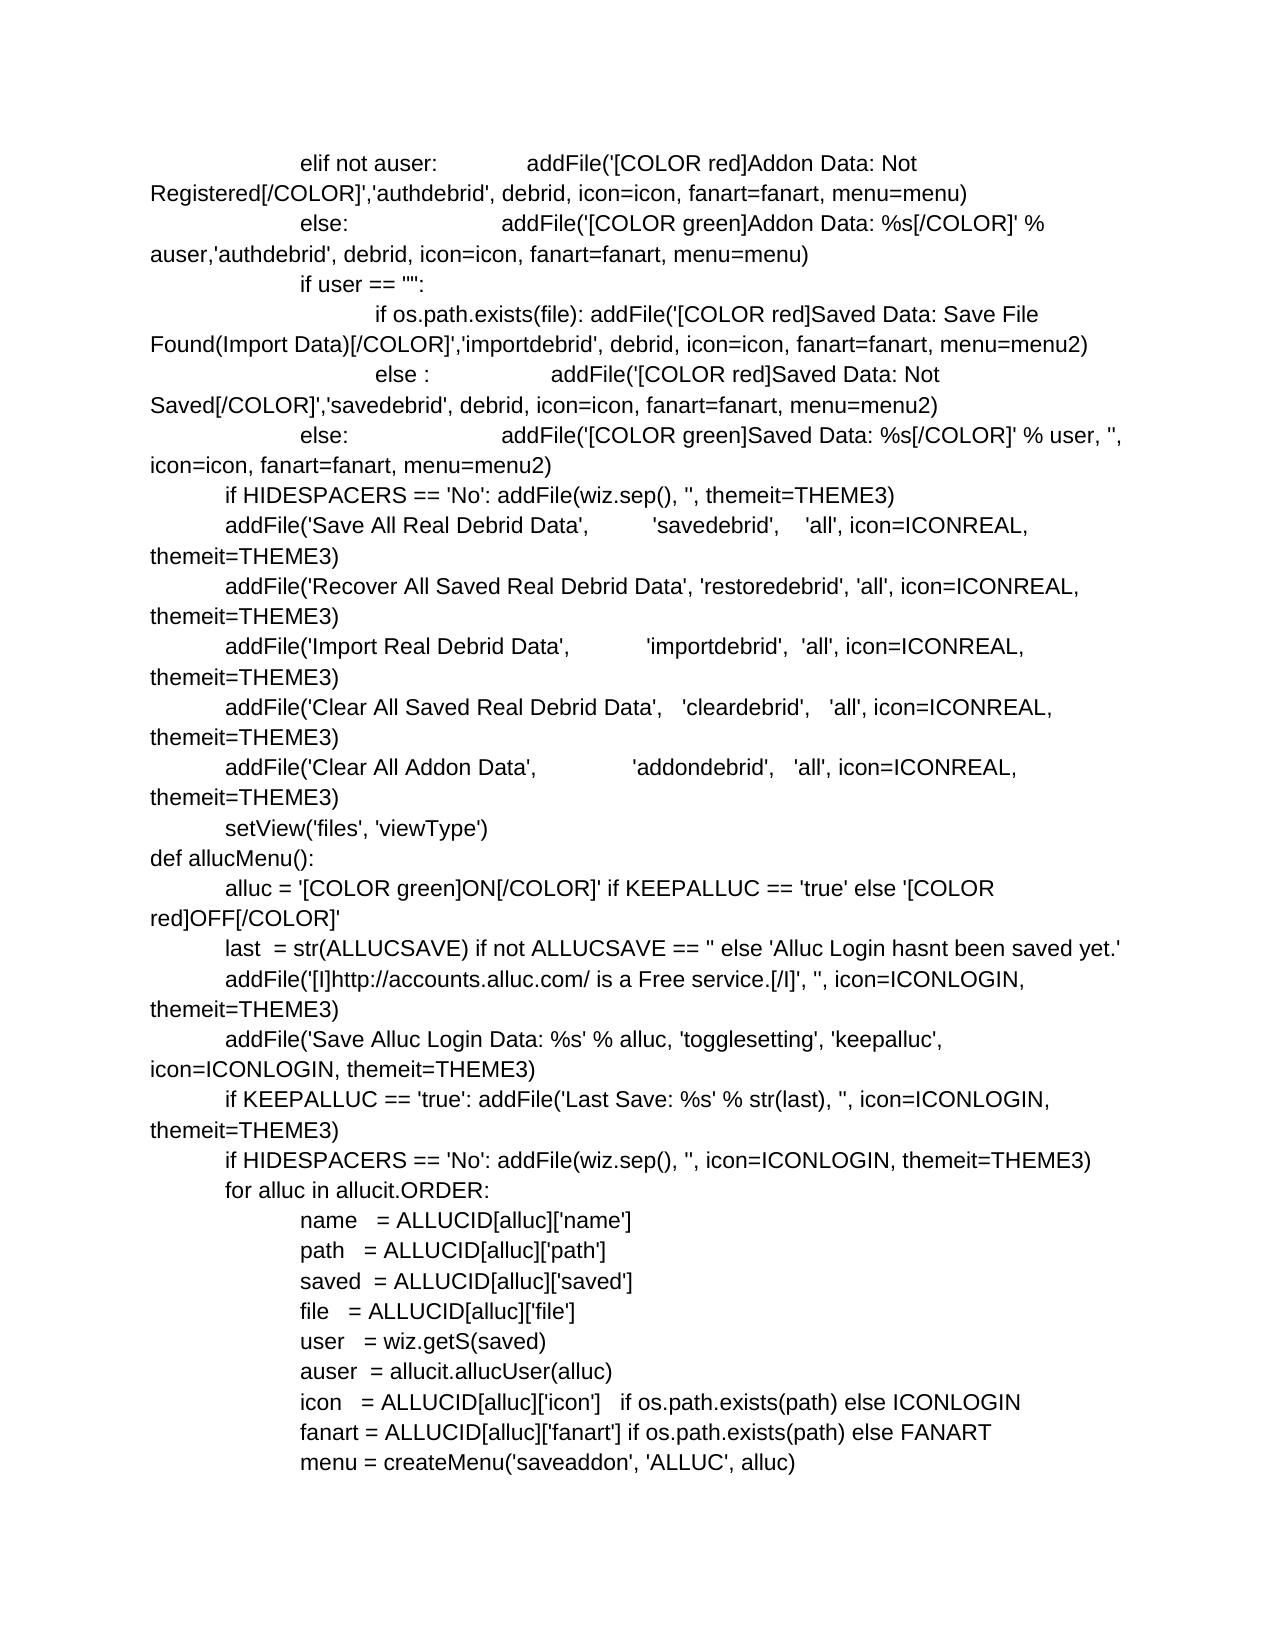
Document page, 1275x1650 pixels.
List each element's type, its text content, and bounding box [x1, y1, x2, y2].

text addFile('Save Alluc Login Data: %s' % alluc, 'togglesetting', 'keepalluc', icon=ICONLOGIN, themeit=THEME3) [150, 1026, 1125, 1083]
text file = ALLUCID[alluc]['file'] [150, 1298, 1125, 1324]
text if KEEPALLUC == 'true': addFile('Last Save: %s' % str(last), '', icon=ICONLOGIN, themeit=THEME3) [150, 1086, 1125, 1143]
text addFile('Clear All Saved Real Debrid Data', 'cleardebrid', 'all', icon=ICONREAL, themeit=THEME3) [150, 694, 1125, 750]
text user = wiz.getS(saved) [150, 1328, 1125, 1354]
text saved = ALLUCID[alluc]['saved'] [150, 1268, 1125, 1294]
text name = ALLUCID[alluc]['name'] [150, 1207, 1125, 1234]
text elif not auser: addFile('[COLOR red]Addon Data: Not Registered[/COLOR]','authdebrid', debrid, icon=icon, fanart=fanart, menu=menu) [150, 150, 1125, 207]
text addFile('Clear All Addon Data', 'addondebrid', 'all', icon=ICONREAL, themeit=THEME3) [150, 754, 1125, 811]
text last = str(ALLUCSAVE) if not ALLUCSAVE == '' else 'Alluc Login hasnt been saved yet.' [150, 935, 1125, 962]
text auser = allucit.allucUser(alluc) [150, 1358, 1125, 1385]
text addFile('[I]http://accounts.alluc.com/ is a Free service.[/I]', '', icon=ICONLOGIN, themeit=THEME3) [150, 966, 1125, 1022]
text if HIDESPACERS == 'No': addFile(wiz.sep(), '', themeit=THEME3) [150, 482, 1125, 509]
text setView('files', 'viewType') [150, 814, 1125, 841]
text addFile('Import Real Debrid Data', 'importdebrid', 'all', icon=ICONREAL, themeit=THEME3) [150, 633, 1125, 690]
text alluc = '[COLOR green]ON[/COLOR]' if KEEPALLUC == 'true' else '[COLOR red]OFF[/COLOR]' [150, 875, 1125, 932]
text fanart = ALLUCID[alluc]['fanart'] if os.path.exists(path) else FANART [150, 1419, 1125, 1445]
text path = ALLUCID[alluc]['path'] [150, 1237, 1125, 1264]
text addFile('Save All Real Debrid Data', 'savedebrid', 'all', icon=ICONREAL, themeit=THEME3) [150, 512, 1125, 569]
text if user == "": [150, 271, 1125, 297]
text if os.path.exists(file): addFile('[COLOR red]Saved Data: Save File Found(Import Data)[/COLOR]','importdebrid', debrid, icon=icon, fanart=fanart, menu=menu2) [150, 301, 1125, 358]
text else: addFile('[COLOR green]Addon Data: %s[/COLOR]' % auser,'authdebrid', debrid, icon=icon, fanart=fanart, menu=menu) [150, 210, 1125, 267]
text addFile('Recover All Saved Real Debrid Data', 'restoredebrid', 'all', icon=ICONREAL, themeit=THEME3) [150, 573, 1125, 629]
text def allucMenu(): [150, 845, 1125, 871]
text else : addFile('[COLOR red]Saved Data: Not Saved[/COLOR]','savedebrid', debrid, icon=icon, fanart=fanart, menu=menu2) [150, 361, 1125, 418]
text else: addFile('[COLOR green]Saved Data: %s[/COLOR]' % user, '', icon=icon, fanart=fanart, menu=menu2) [150, 422, 1125, 478]
text icon = ALLUCID[alluc]['icon'] if os.path.exists(path) else ICONLOGIN [150, 1388, 1125, 1415]
text for alluc in allucit.ORDER: [150, 1177, 1125, 1203]
text if HIDESPACERS == 'No': addFile(wiz.sep(), '', icon=ICONLOGIN, themeit=THEME3) [150, 1147, 1125, 1173]
text menu = createMenu('saveaddon', 'ALLUC', alluc) [150, 1449, 1125, 1475]
